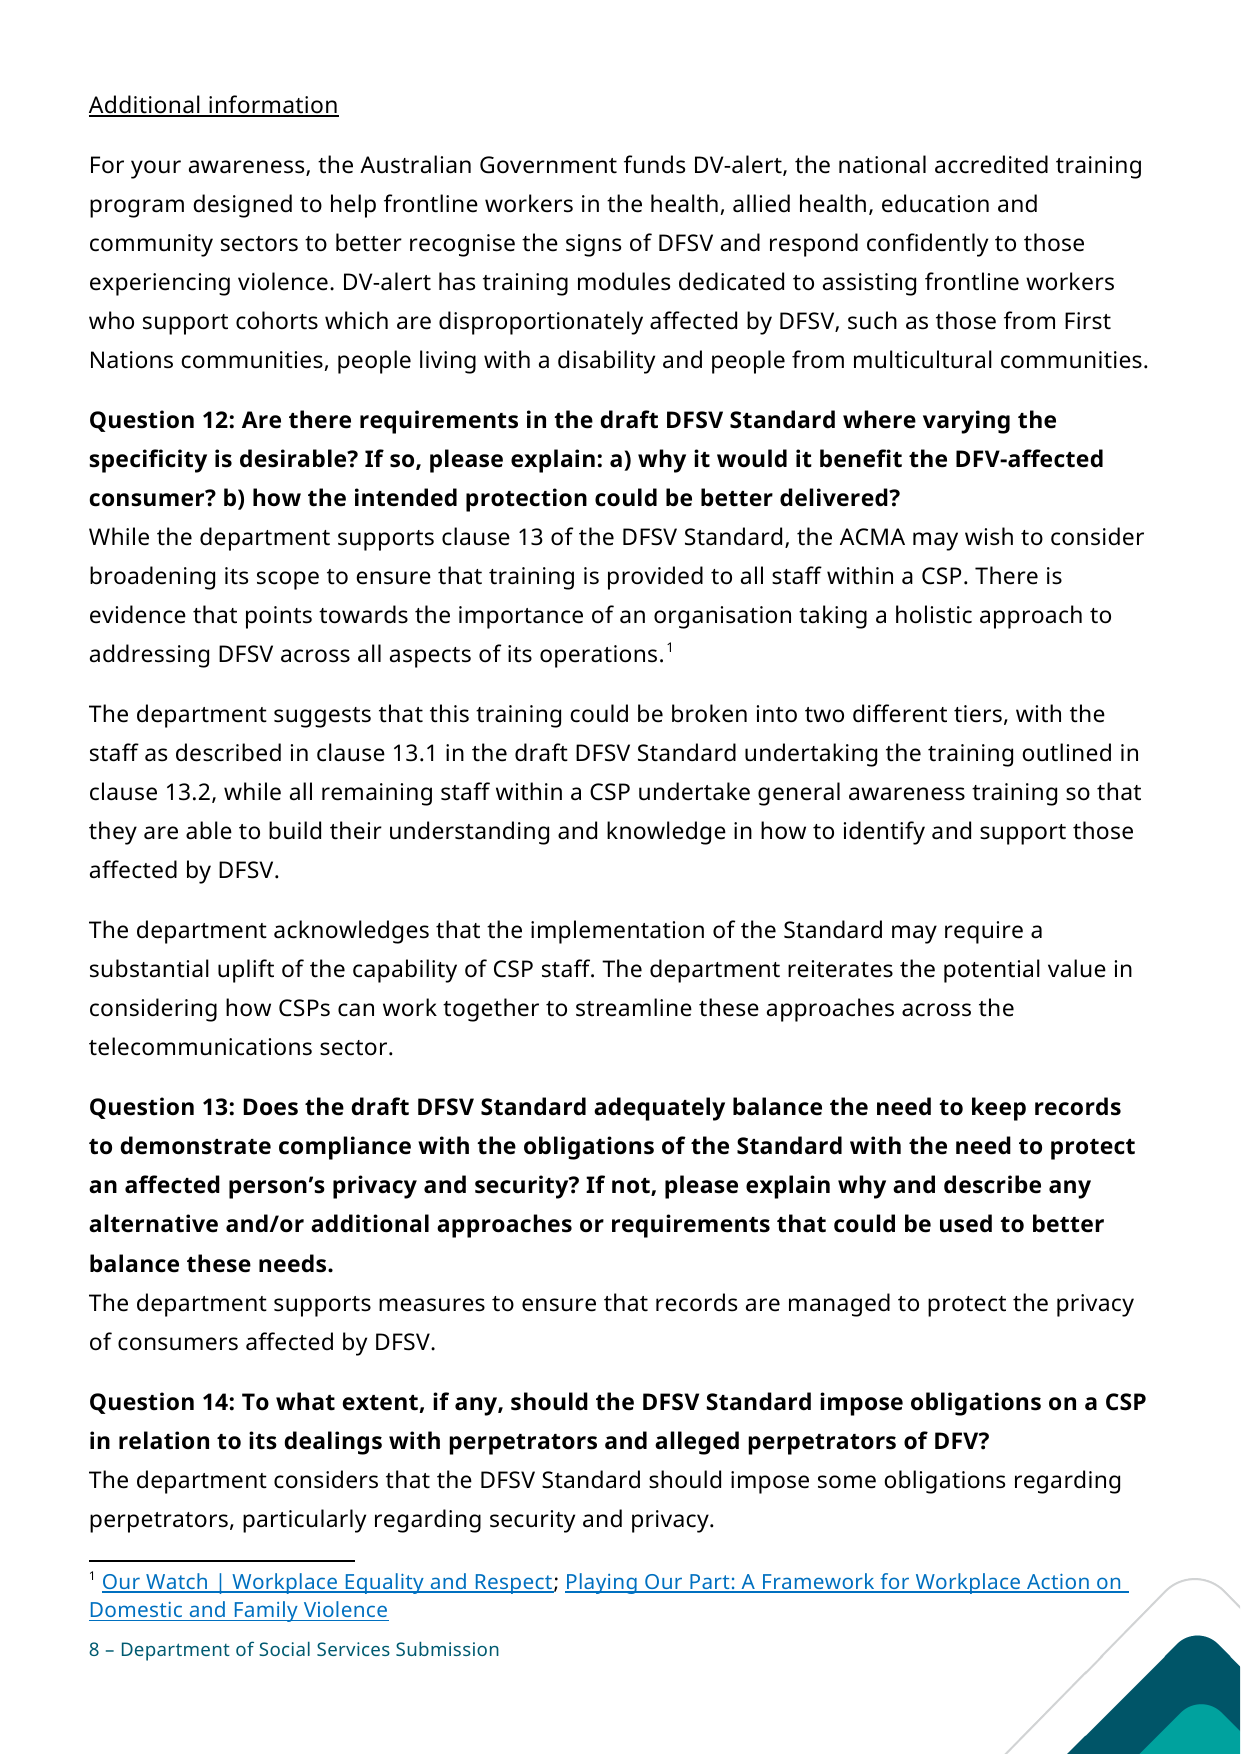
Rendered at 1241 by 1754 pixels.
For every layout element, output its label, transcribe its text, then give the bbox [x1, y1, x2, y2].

text The department supports measures to ensure that records are managed to protect the privacy of consumers affected by DFSV. [89, 1287, 1152, 1357]
text Additional information [89, 89, 1152, 120]
subtitle Question 12: Are there requirements in the draft DFSV Standard where varying the specificity is desirable? If so, please explain: a) why it would it benefit the DFV-affected consumer? b) how the intended protection could be better delivered? [89, 404, 1152, 513]
text The department suggests that this training could be broken into two different tiers, with the staff as described in clause 13.1 in the draft DFSV Standard undertaking the training outlined in clause 13.2, while all remaining staff within a CSP undertake general awareness training so that they are able to build their understanding and knowledge in how to identify and support those affected by DFSV. [89, 698, 1152, 886]
picture [1141, 1705, 1241, 1754]
text While the department supports clause 13 of the DFSV Standard, the ACMA may wish to consider broadening its scope to ensure that training is provided to all staff within a CSP. There is evidence that points towards the importance of an organisation taking a holistic approach to addressing DFSV across all aspects of its operations. [89, 521, 1152, 669]
text The department considers that the DFSV Standard should impose some obligations regarding perpetrators, particularly regarding security and privacy. [89, 1464, 1152, 1534]
text For your awareness, the Australian Government funds DV-alert, the national accredited training program designed to help frontline workers in the health, allied health, education and community sectors to better recognise the signs of DFSV and respond confidently to those experiencing violence. DV-alert has training modules dedicated to assisting frontline workers who support cohorts which are disproportionately affected by DFSV, such as those from First Nations communities, people living with a disability and people from multicultural communities. [89, 148, 1152, 375]
picture [990, 1574, 1241, 1754]
subtitle Question 13: Does the draft DFSV Standard adequately balance the need to keep records to demonstrate compliance with the obligations of the Standard with the need to protect an affected person’s privacy and security? If not, please explain why and describe any alternative and/or additional approaches or requirements that could be used to better balance these needs. [89, 1091, 1152, 1279]
subtitle Question 14: To what extent, if any, should the DFSV Standard impose obligations on a CSP in relation to its dealings with perpetrators and alleged perpetrators of DFV? [89, 1386, 1152, 1456]
text The department acknowledges that the implementation of the Standard may require a substantial uplift of the capability of CSP staff. The department reiterates the potential value in considering how CSPs can work together to streamline these approaches across the telecommunications sector. [89, 914, 1152, 1063]
